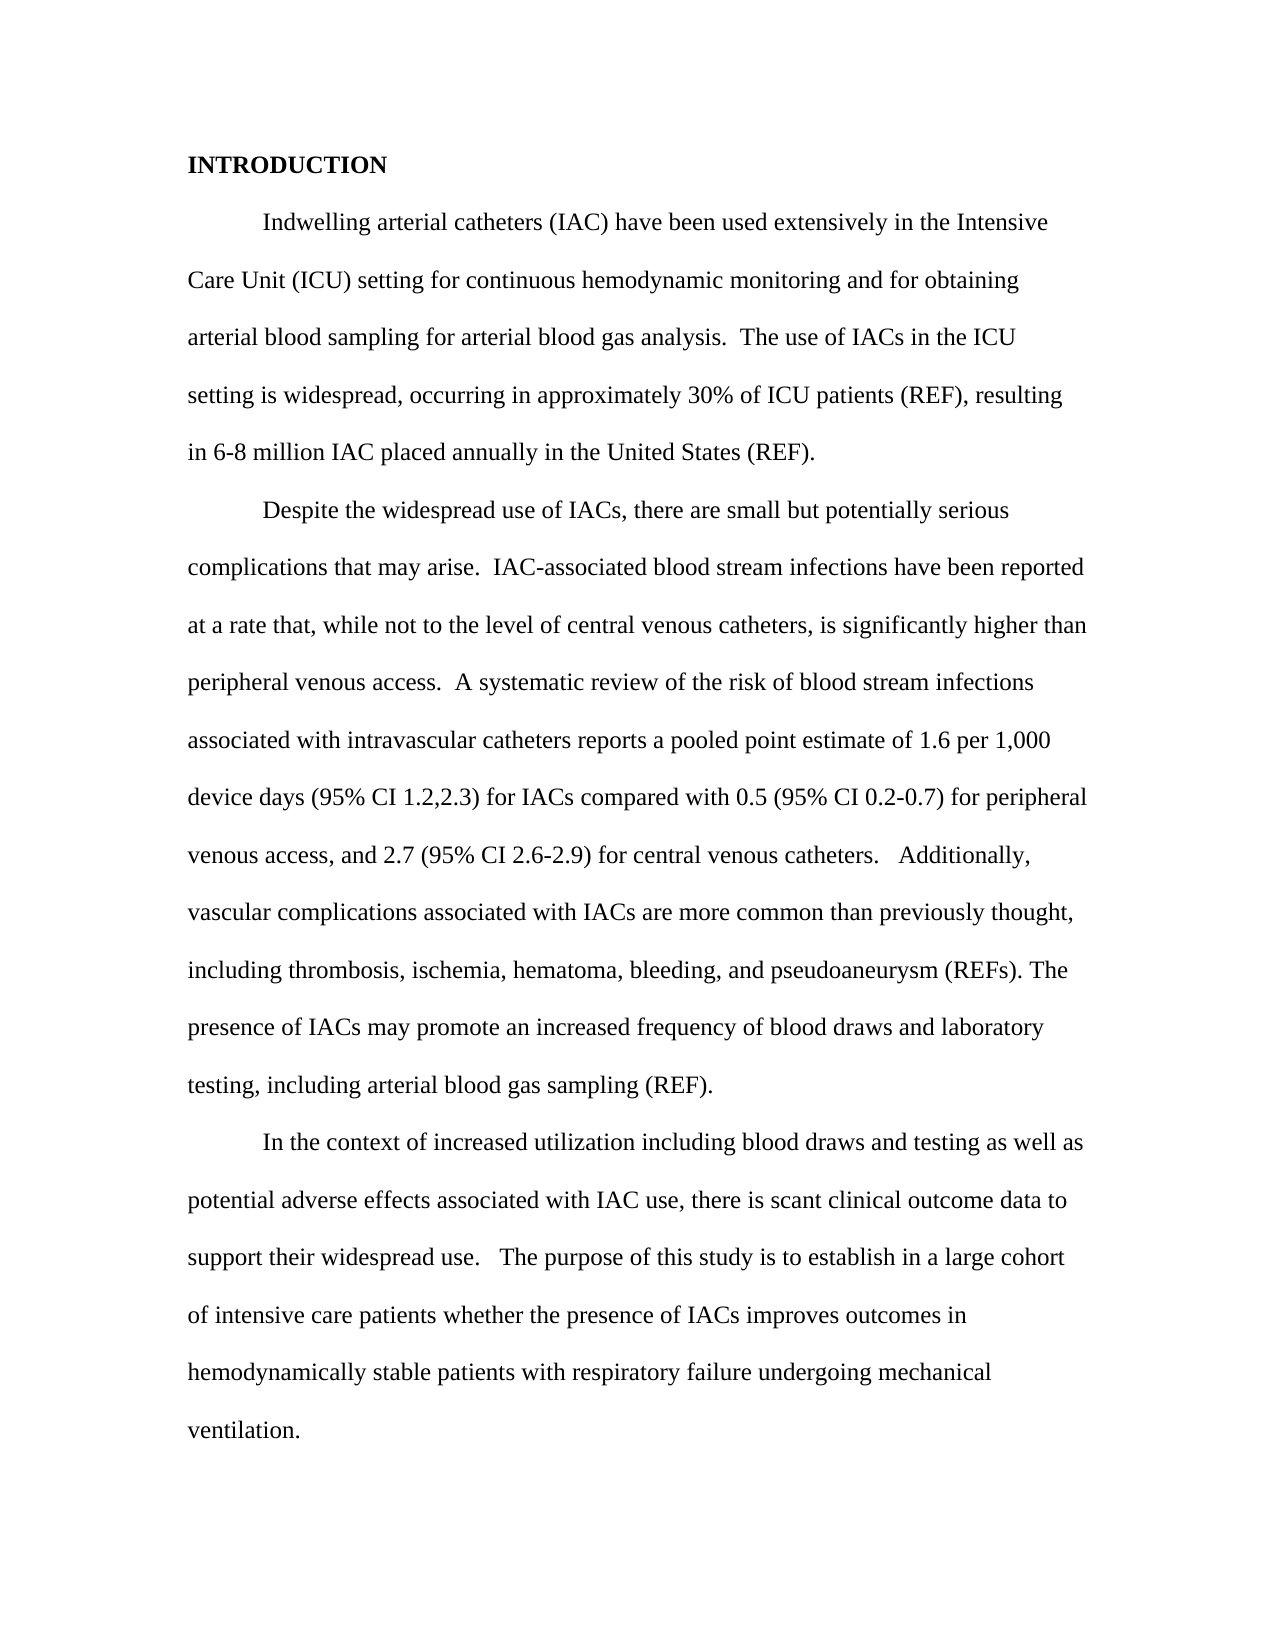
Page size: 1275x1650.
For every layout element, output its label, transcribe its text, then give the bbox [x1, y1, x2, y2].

text In the context of increased utilization including blood draws and testing as well as potential adverse effects associated with IAC use, there is scant clinical outcome data to support their widespread use. The purpose of this study is to establish in a large cohort of intensive care patients whether the presence of IACs improves outcomes in hemodynamically stable patients with respiratory failure undergoing mechanical ventilation. [187, 1127, 1087, 1444]
text Indwelling arterial catheters (IAC) have been used extensively in the Intensive Care Unit (ICU) setting for continuous hemodynamic monitoring and for obtaining arterial blood sampling for arterial blood gas analysis. The use of IACs in the ICU setting is widespread, occurring in approximately 30% of ICU patients (REF), resulting in 6-8 million IAC placed annually in the United States (REF). [187, 207, 1087, 466]
text INTRODUCTION [187, 150, 1087, 179]
text Despite the widespread use of IACs, there are small but potentially serious complications that may arise. IAC-associated blood stream infections have been reported at a rate that, while not to the level of central venous catheters, is significantly higher than peripheral venous access. A systematic review of the risk of blood stream infections associated with intravascular catheters reports a pooled point estimate of 1.6 per 1,000 device days (95% CI 1.2,2.3) for IACs compared with 0.5 (95% CI 0.2-0.7) for peripheral venous access, and 2.7 (95% CI 2.6-2.9) for central venous catheters. Additionally, vascular complications associated with IACs are more common than previously thought, including thrombosis, ischemia, hematoma, bleeding, and pseudoaneurysm (REFs). The presence of IACs may promote an increased frequency of blood draws and laboratory testing, including arterial blood gas sampling (REF). [187, 495, 1087, 1099]
